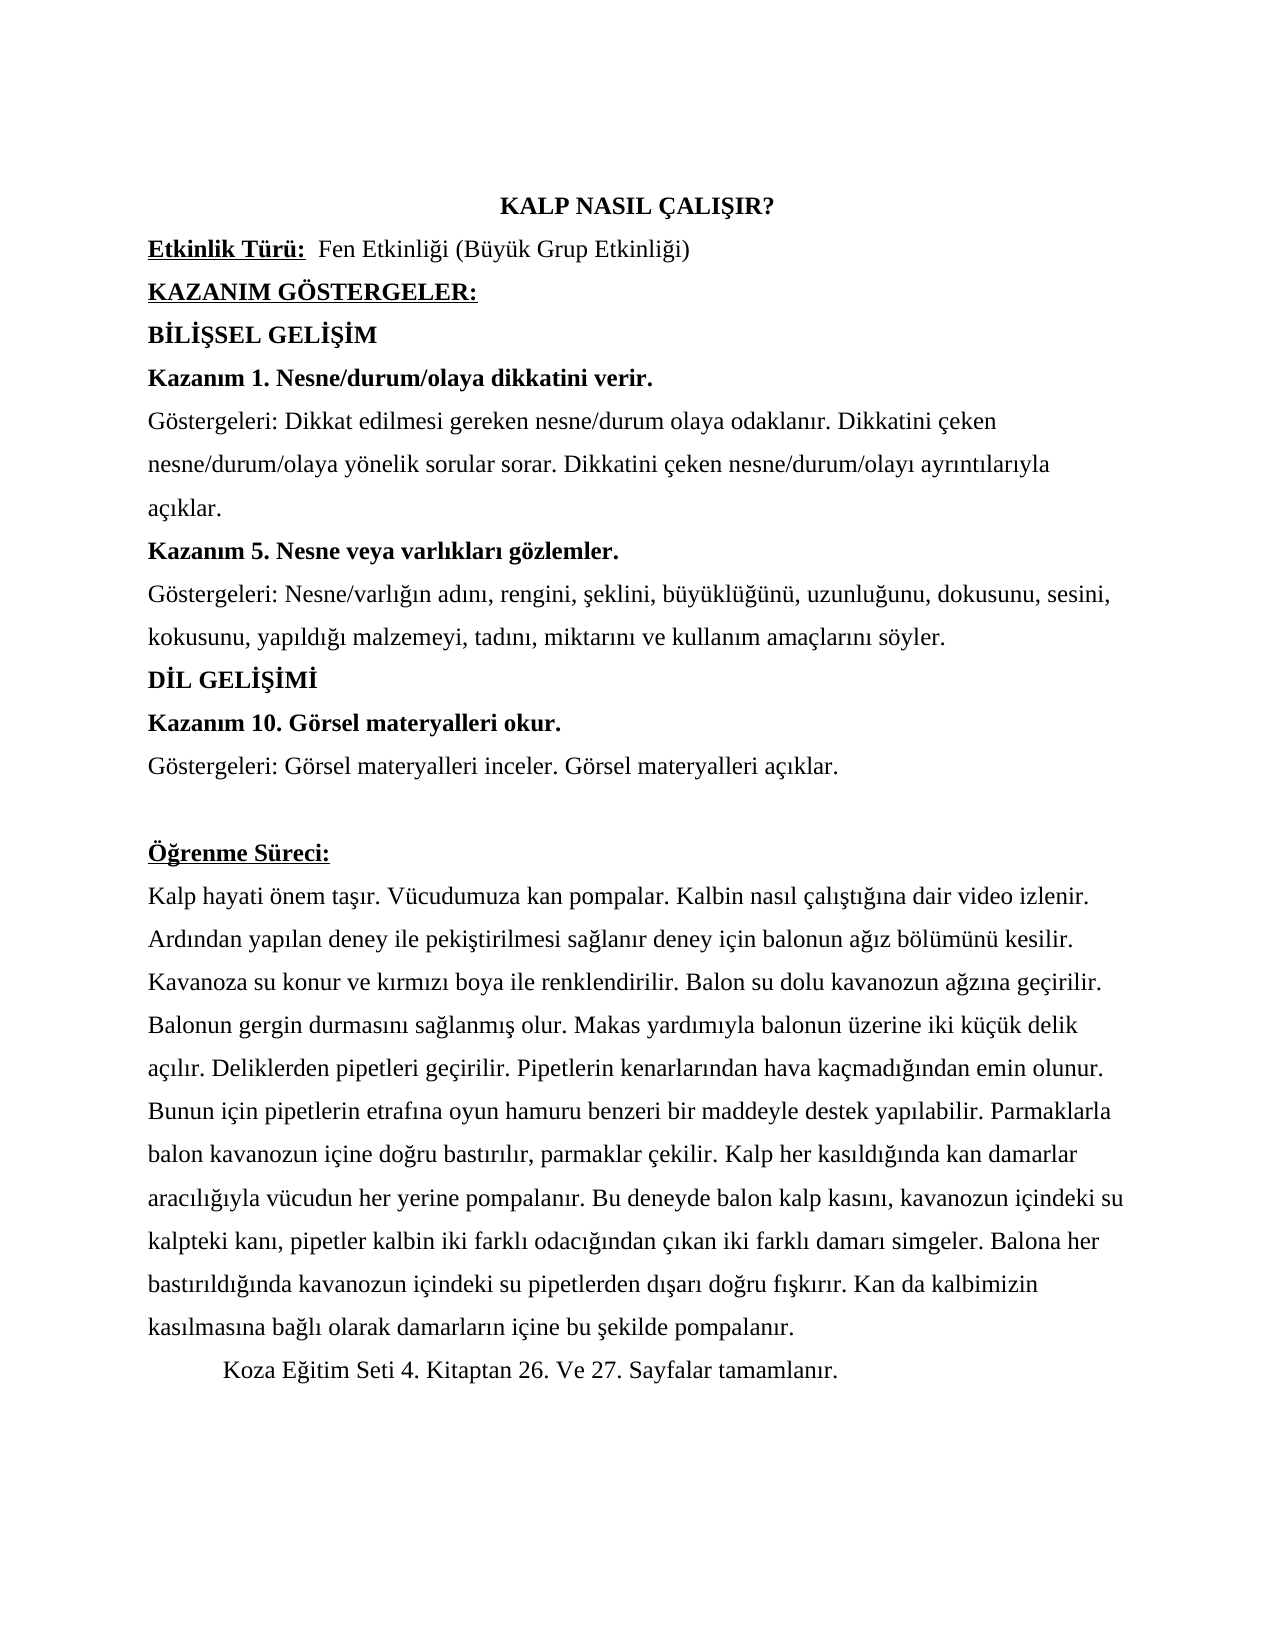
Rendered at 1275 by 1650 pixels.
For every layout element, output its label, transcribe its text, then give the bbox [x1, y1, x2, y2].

text Kalp hayati önem taşır. Vücudumuza kan pompalar. Kalbin nasıl çalıştığına dair video izlenir. Ardından yapılan deney ile pekiştirilmesi sağlanır deney için balonun ağız bölümünü kesilir. Kavanoza su konur ve kırmızı boya ile renklendirilir. Balon su dolu kavanozun ağzına geçirilir. Balonun gergin durmasını sağlanmış olur. Makas yardımıyla balonun üzerine iki küçük delik açılır. Deliklerden pipetleri geçirilir. Pipetlerin kenarlarından hava kaçmadığından emin olunur. Bunun için pipetlerin etrafına oyun hamuru benzeri bir maddeyle destek yapılabilir. Parmaklarla balon kavanozun içine doğru bastırılır, parmaklar çekilir. Kalp her kasıldığında kan damarlar aracılığıyla vücudun her yerine pompalanır. Bu deneyde balon kalp kasını, kavanozun içindeki su kalpteki kanı, pipetler kalbin iki farklı odacığından çıkan iki farklı damarı simgeler. Balona her bastırıldığında kavanozun içindeki su pipetlerden dışarı doğru fışkırır. Kan da kalbimizin kasılmasına bağlı olarak damarların içine bu şekilde pompalanır. [148, 881, 1127, 1341]
text Göstergeleri: Dikkat edilmesi gereken nesne/durum olaya odaklanır. Dikkatini çeken nesne/durum/olaya yönelik sorular sorar. Dikkatini çeken nesne/durum/olayı ayrıntılarıyla açıklar. [148, 406, 1127, 521]
text Kazanım 5. Nesne veya varlıkları gözlemler. [148, 536, 1127, 564]
text Göstergeleri: Nesne/varlığın adını, rengini, şeklini, büyüklüğünü, uzunluğunu, dokusunu, sesini, kokusunu, yapıldığı malzemeyi, tadını, miktarını ve kullanım amaçlarını söyler. [148, 579, 1127, 651]
text Göstergeleri: Görsel materyalleri inceler. Görsel materyalleri açıklar. [148, 751, 1127, 780]
text BİLİŞSEL GELİŞİM [148, 320, 1127, 349]
text KALP NASIL ÇALIŞIR? [148, 191, 1127, 219]
text KAZANIM GÖSTERGELER: [148, 277, 1127, 306]
text Etkinlik Türü: Fen Etkinliği (Büyük Grup Etkinliği) [148, 234, 1127, 263]
text Kazanım 1. Nesne/durum/olaya dikkatini verir. [148, 363, 1127, 392]
text Kazanım 10. Görsel materyalleri okur. [148, 708, 1127, 737]
text Öğrenme Süreci: [148, 838, 1127, 866]
text DİL GELİŞİMİ [148, 665, 1127, 694]
text Koza Eğitim Seti 4. Kitaptan 26. Ve 27. Sayfalar tamamlanır. [223, 1355, 1127, 1384]
